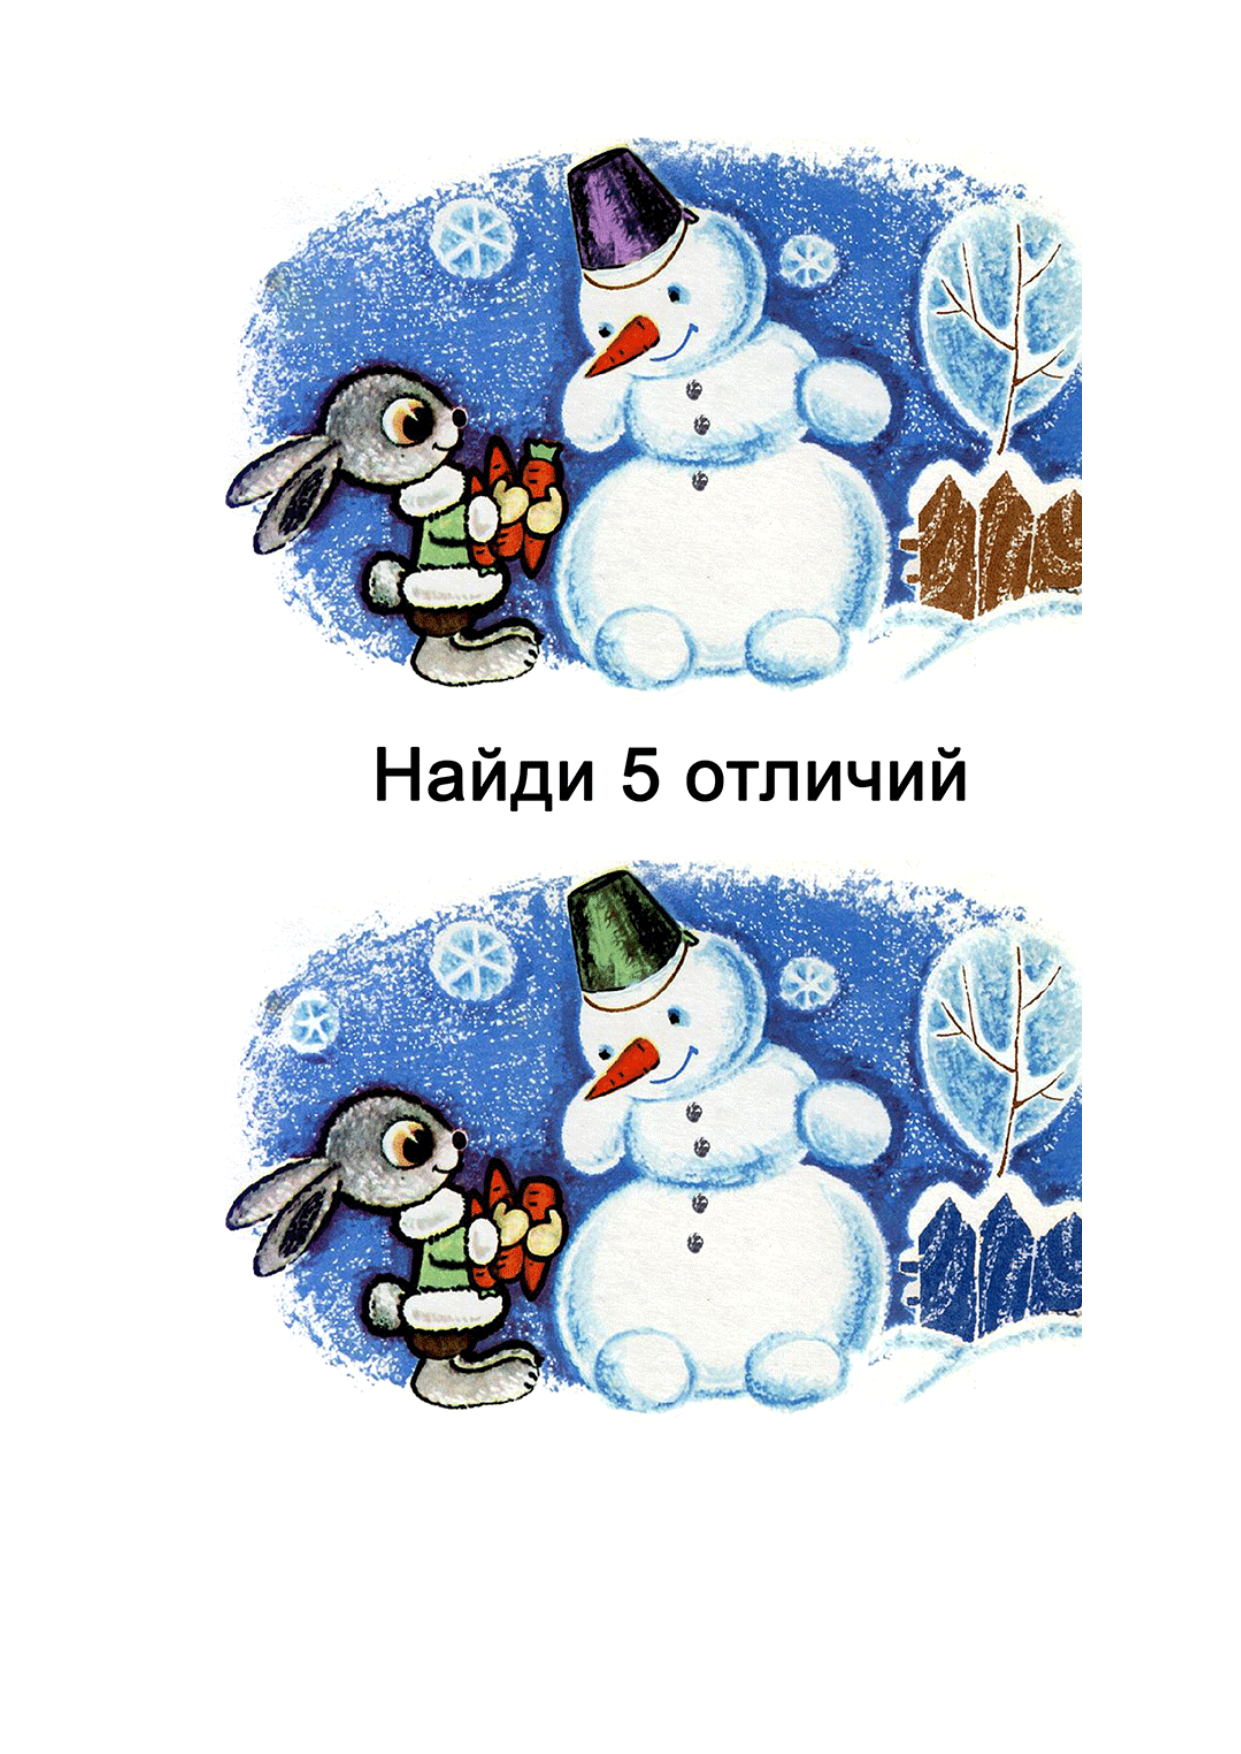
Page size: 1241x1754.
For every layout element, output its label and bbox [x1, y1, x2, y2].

picture [177, 118, 1082, 1464]
